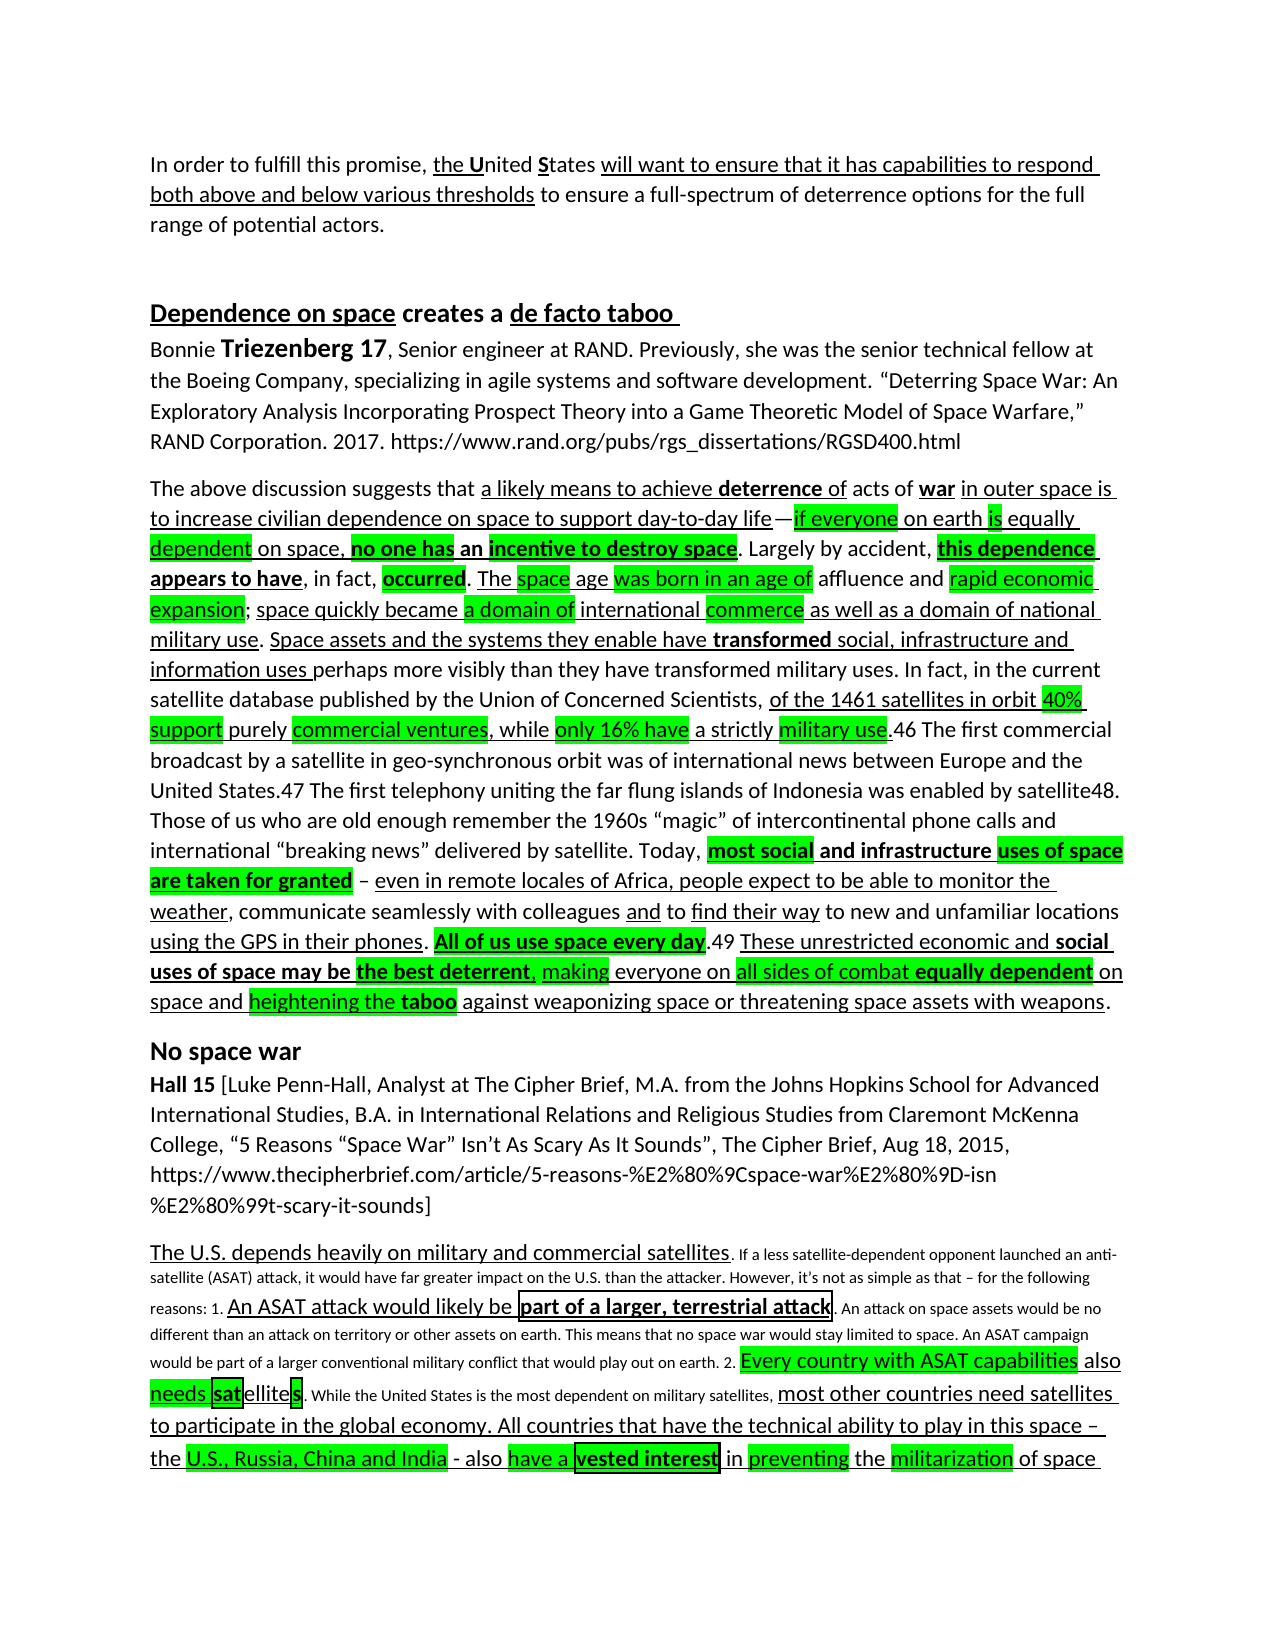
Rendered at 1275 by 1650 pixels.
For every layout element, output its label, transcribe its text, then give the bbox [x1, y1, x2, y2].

subtitle Dependence on space creates a de facto taboo [150, 296, 1125, 329]
text In order to fulfill this promise, the United States will want to ensure that it has capabilities to respond both above and below various thresholds to ensure a full-spectrum of deterrence options for the full range of potential actors. [150, 150, 1125, 238]
text The above discussion suggests that a likely means to achieve deterrence of acts of war in outer space is to increase civilian dependence on space to support day-to-day life—if everyone on earth is equally dependent on space, no one has an incentive to destroy space. Largely by accident, this dependence appears to have, in fact, occurred. The space age was born in an age of affluence and rapid economic expansion; space quickly became a domain of international commerce as well as a domain of national military use. Space assets and the systems they enable have transformed social, infrastructure and information uses perhaps more visibly than they have transformed military uses. In fact, in the current satellite database published by the Union of Concerned Scientists, of the 1461 satellites in orbit 40% support purely commercial ventures, while only 16% have a strictly military use.46 The first commercial broadcast by a satellite in geo-synchronous orbit was of international news between Europe and the United States.47 The first telephony uniting the far flung islands of Indonesia was enabled by satellite48. Those of us who are old enough remember the 1960s “magic” of intercontinental phone calls and international “breaking news” delivered by satellite. Today, most social and infrastructure uses of space are taken for granted – even in remote locales of Africa, people expect to be able to monitor the weather, communicate seamlessly with colleagues and to find their way to new and unfamiliar locations using the GPS in their phones. All of us use space every day.49 These unrestricted economic and social uses of space may be the best deterrent, making everyone on all sides of combat equally dependent on space and heightening the taboo against weaponizing space or threatening space assets with weapons. [150, 474, 1125, 1016]
subtitle No space war [150, 1034, 1125, 1067]
text Hall 15 [Luke Penn-Hall, Analyst at The Cipher Brief, M.A. from the Johns Hopkins School for Advanced International Studies, B.A. in International Relations and Religious Studies from Claremont McKenna College, “5 Reasons “Space War” Isn’t As Scary As It Sounds”, The Cipher Brief, Aug 18, 2015, https://www.thecipherbrief.com/article/5-reasons-%E2%80%9Cspace-war%E2%80%9D-isn%E2%80%99t-scary-it-sounds] [150, 1070, 1125, 1219]
text Bonnie Triezenberg 17, Senior engineer at RAND. Previously, she was the senior technical fellow at the Boeing Company, specializing in agile systems and software development. “Deterring Space War: An Exploratory Analysis Incorporating Prospect Theory into a Game Theoretic Model of Space Warfare,” RAND Corporation. 2017. https://www.rand.org/pubs/rgs_dissertations/RGSD400.html [150, 331, 1125, 455]
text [150, 1238, 1125, 1474]
